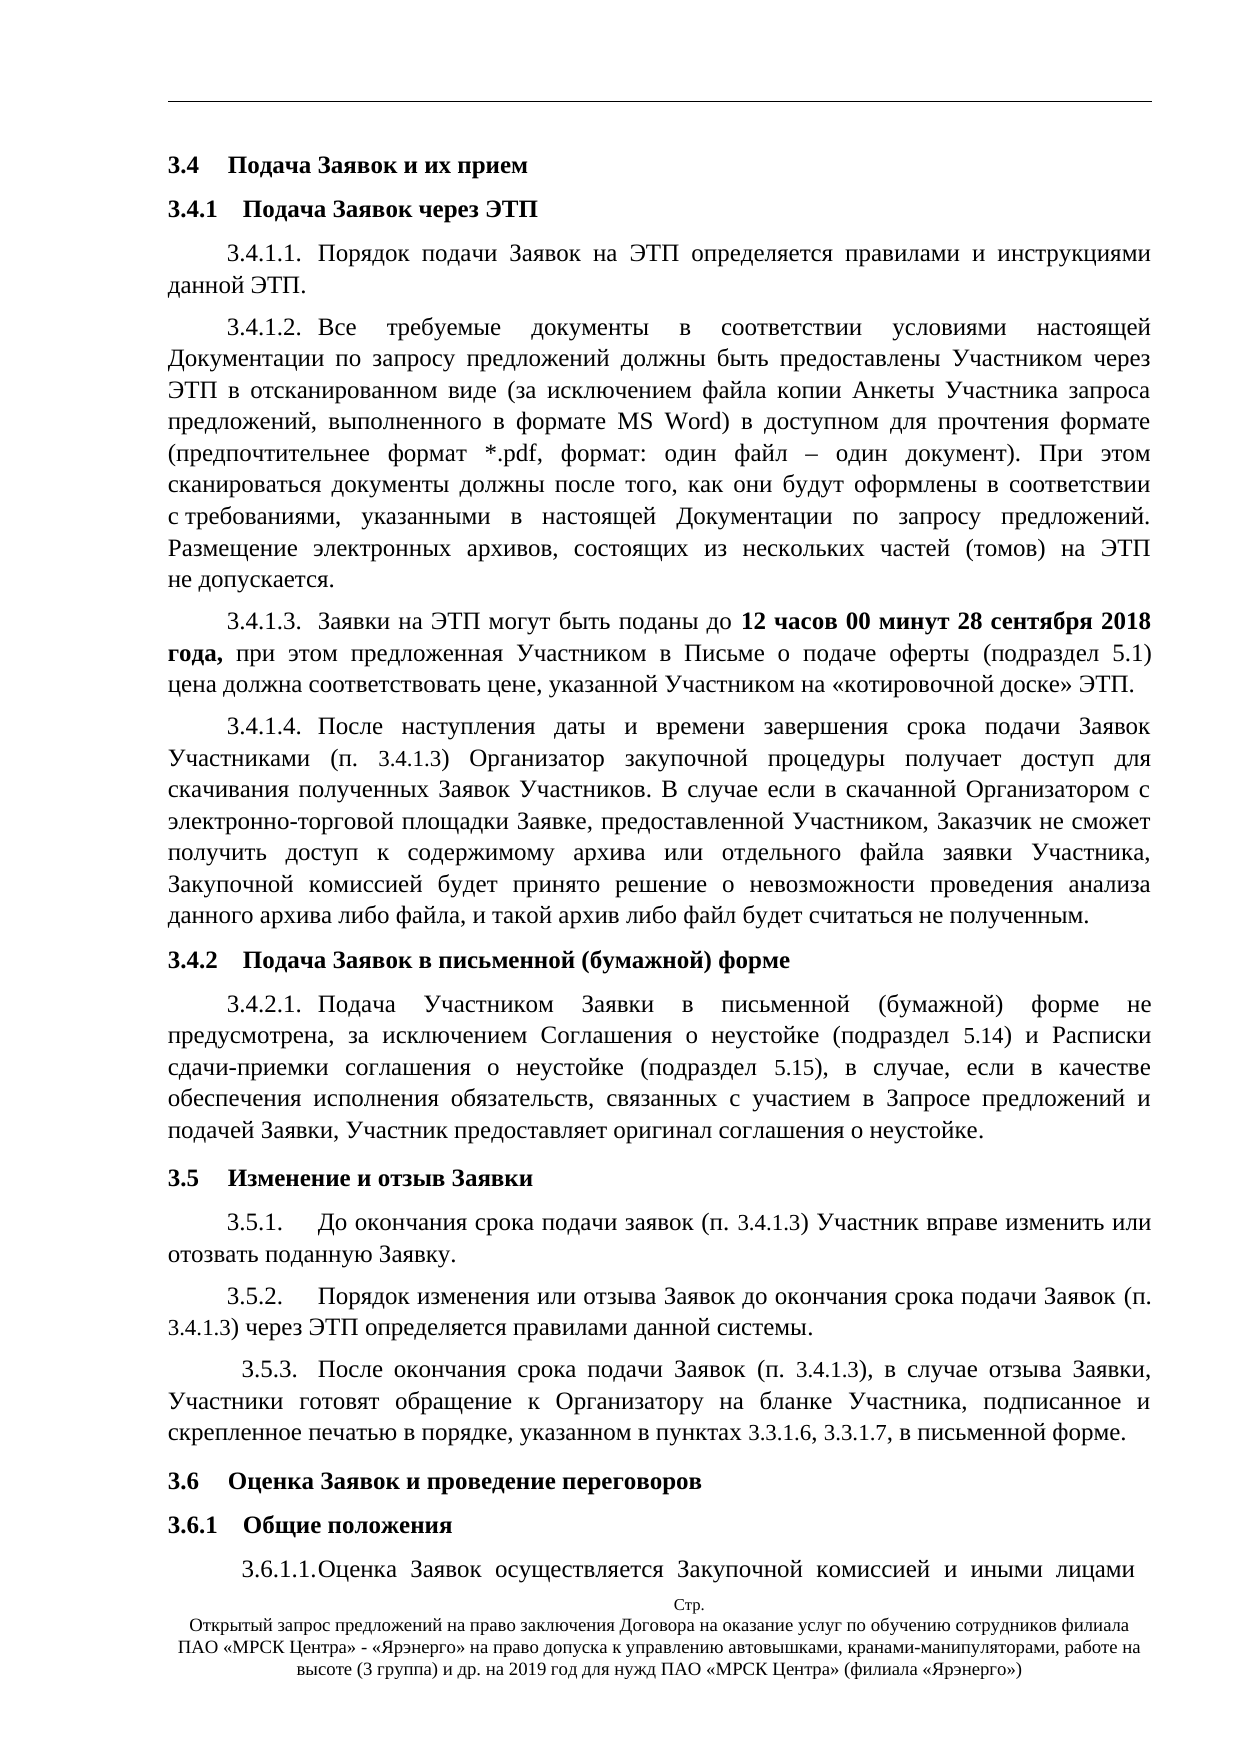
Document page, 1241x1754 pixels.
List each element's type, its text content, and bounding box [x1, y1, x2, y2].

list После окончания срока подачи Заявок (п. 3.4.1.3), в случае отзыва Заявки, Участники готовят обращение к Организатору на бланке Участника, подписанное и скрепленное печатью в порядке, указанном в пунктах 3.3.1.6, 3.3.1.7, в письменной форме. [168, 1354, 1152, 1446]
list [168, 1554, 1135, 1583]
subtitle Общие положения [168, 1510, 1152, 1538]
list Подача Участником Заявки в письменной (бумажной) форме не предусмотрена, за исключением Соглашения о неустойке (подраздел 5.14) и Расписки сдачи-приемки соглашения о неустойке (подраздел 5.15), в случае, если в качестве обеспечения исполнения обязательств, связанных с участием в Запросе предложений и подачей Заявки, Участник предоставляет оригинал соглашения о неустойке. [168, 989, 1152, 1144]
list Порядок изменения или отзыва Заявок до окончания срока подачи Заявок (п. 3.4.1.3) через ЭТП определяется правилами данной системы. [168, 1281, 1152, 1341]
list Все требуемые документы в соответствии условиями настоящей Документации по запросу предложений должны быть предоставлены Участником через ЭТП в отсканированном виде (за исключением файла копии Анкеты Участника запроса предложений, выполненного в формате MS Word) в доступном для прочтения формате (предпочтительнее формат *.pdf, формат: один файл – один документ). При этом сканироваться документы должны после того, как они будут оформлены в соответствии с требованиями, указанными в настоящей Документации по запросу предложений. Размещение электронных архивов, состоящих из нескольких частей (томов) на ЭТП не допускается. [168, 312, 1152, 593]
list До окончания срока подачи заявок (п. 3.4.1.3) Участник вправе изменить или отозвать поданную Заявку. [168, 1207, 1152, 1268]
subtitle Оценка Заявок и проведение переговоров [168, 1466, 1152, 1494]
list После наступления даты и времени завершения срока подачи Заявок Участниками (п. 3.4.1.3) Организатор закупочной процедуры получает доступ для скачивания полученных Заявок Участников. В случае если в скачанной Организатором с электронно-торговой площадки Заявке, предоставленной Участником, Заказчик не сможет получить доступ к содержимому архива или отдельного файла заявки Участника, Закупочной комиссией будет принято решение о невозможности проведения анализа данного архива либо файла, и такой архив либо файл будет считаться не полученным. [168, 711, 1152, 929]
list Заявки на ЭТП могут быть поданы до 12 часов 00 минут 28 сентября 2018 года, при этом предложенная Участником в Письме о подаче оферты (подраздел 5.1) цена должна соответствовать цене, указанной Участником на «котировочной доске» ЭТП. [168, 606, 1152, 698]
list Порядок подачи Заявок на ЭТП определяется правилами и инструкциями данной ЭТП. [168, 238, 1152, 298]
subtitle Подача Заявок через ЭТП [168, 194, 1152, 223]
subtitle Подача Заявок и их прием [168, 150, 1152, 179]
subtitle Изменение и отзыв Заявки [168, 1163, 1152, 1192]
subtitle Подача Заявок в письменной (бумажной) форме [168, 945, 1152, 973]
